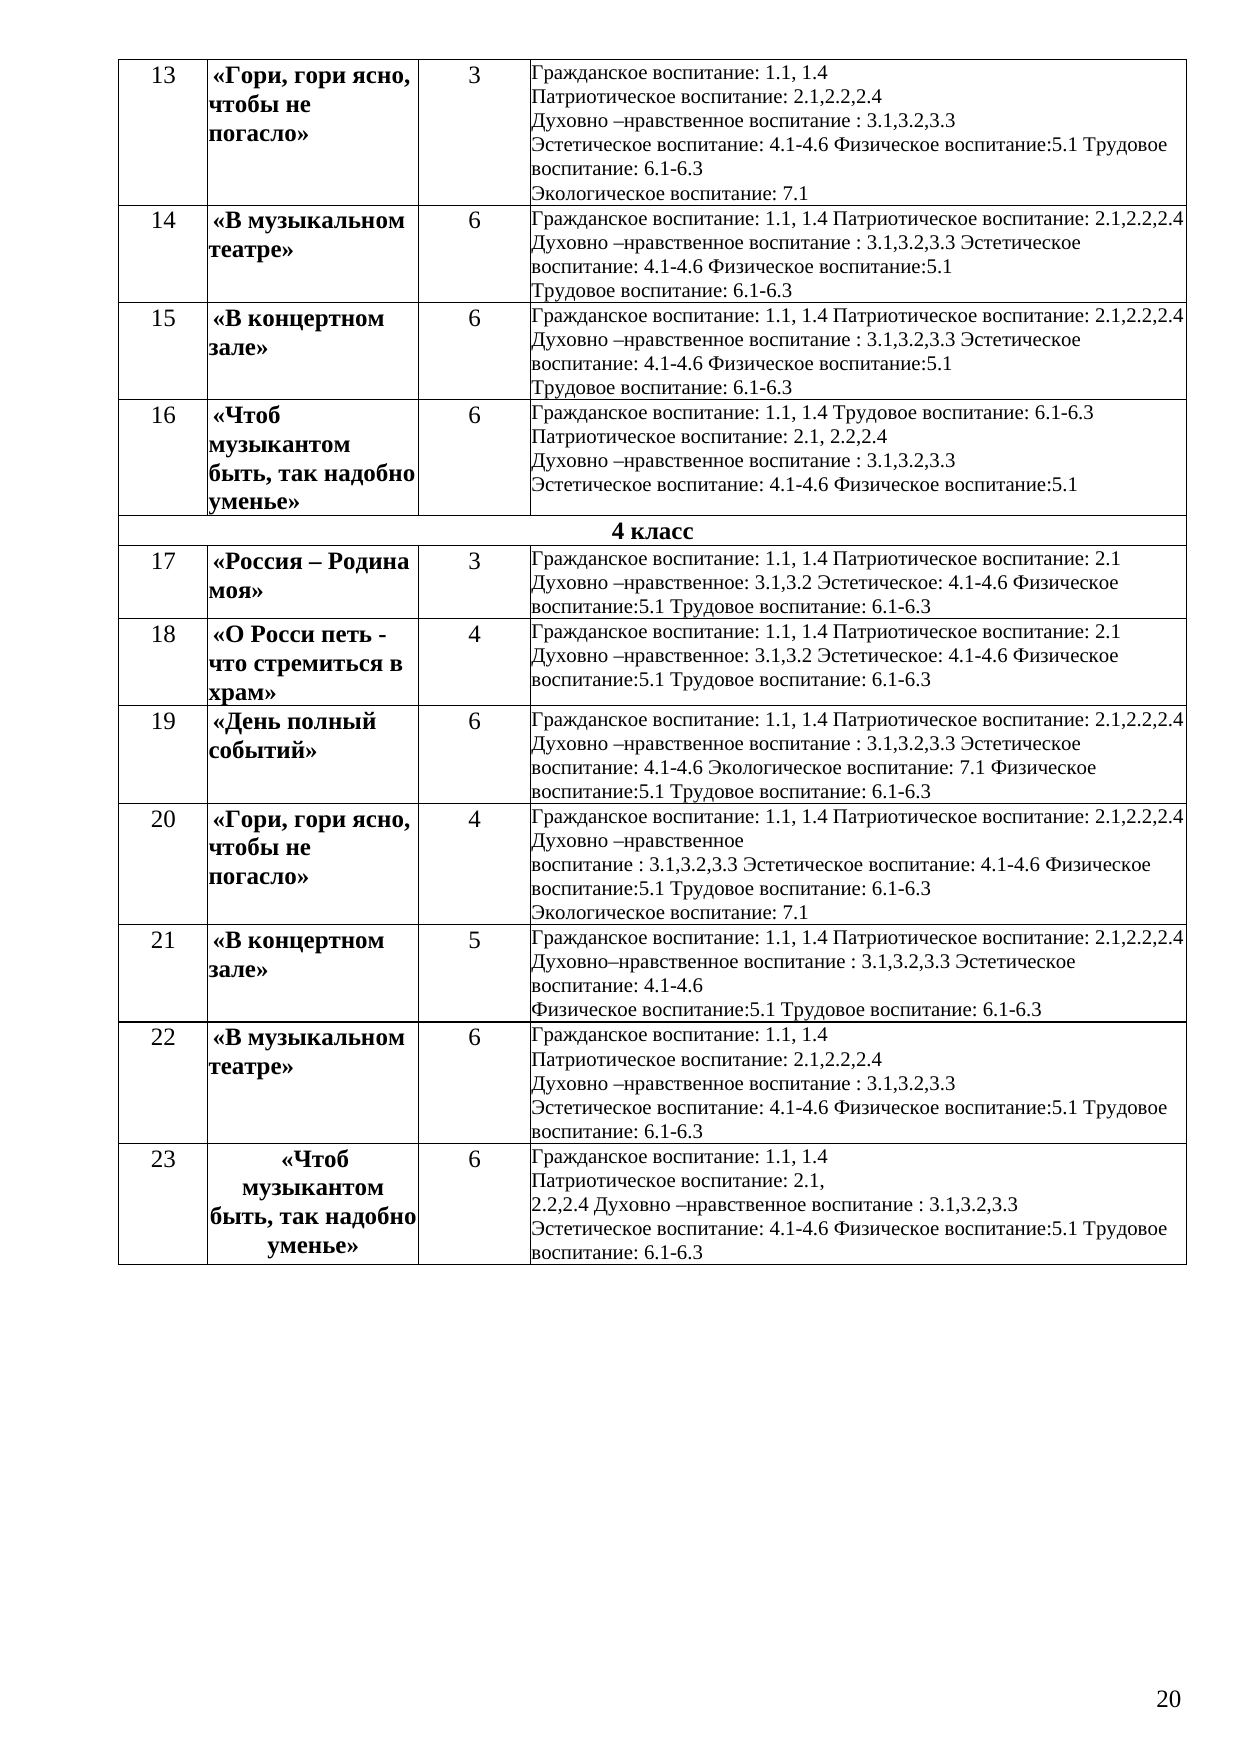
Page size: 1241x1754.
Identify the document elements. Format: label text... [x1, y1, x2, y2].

table_cell «Гори, гори ясно, чтобы не погасло» [208, 60, 418, 204]
table_cell 14 [119, 206, 207, 302]
table_cell Гражданское воспитание: 1.1, 1.4 Патриотическое воспитание: 2.1,2.2,2.4 Духовно –нравственное воспитание : 3.1,3.2,3.3 Эстетическое воспитание: 4.1-4.6 Физическое воспитание:5.1 Трудовое воспитание: 6.1-6.3 [531, 206, 1186, 302]
table_cell 13 [119, 60, 207, 204]
table_cell 23 [119, 1144, 207, 1264]
table_cell 20 [119, 804, 207, 924]
table_cell Гражданское воспитание: 1.1, 1.4 Трудовое воспитание: 6.1-6.3 Патриотическое воспитание: 2.1, 2.2,2.4 Духовно –нравственное воспитание : 3.1,3.2,3.3 Эстетическое воспитание: 4.1-4.6 Физическое воспитание:5.1 [531, 400, 1186, 515]
table_cell Гражданское воспитание: 1.1, 1.4 Патриотическое воспитание: 2.1,2.2,2.4 Духовно –нравственное воспитание : 3.1,3.2,3.3 Эстетическое воспитание: 4.1-4.6 Физическое воспитание:5.1 Трудовое воспитание: 6.1-6.3 Экологическое воспитание: 7.1 [531, 60, 1186, 204]
table_cell «В музыкальном театре» [208, 206, 418, 302]
table_cell «Россия – Родина моя» [208, 546, 418, 618]
table_cell Гражданское воспитание: 1.1, 1.4 Патриотическое воспитание: 2.1, 2.2,2.4 Духовно –нравственное воспитание : 3.1,3.2,3.3 Эстетическое воспитание: 4.1-4.6 Физическое воспитание:5.1 Трудовое воспитание: 6.1-6.3 [531, 1144, 1186, 1264]
table_cell Гражданское воспитание: 1.1, 1.4 Патриотическое воспитание: 2.1 Духовно –нравственное: 3.1,3.2 Эстетическое: 4.1-4.6 Физическое воспитание:5.1 Трудовое воспитание: 6.1-6.3 [531, 546, 1186, 618]
table_cell «Гори, гори ясно, чтобы не погасло» [208, 804, 418, 924]
table_cell «Чтоб музыкантом быть, так надобно уменье» [208, 1144, 418, 1264]
table_cell Гражданское воспитание: 1.1, 1.4 Патриотическое воспитание: 2.1,2.2,2.4 Духовно –нравственное воспитание : 3.1,3.2,3.3 Эстетическое воспитание: 4.1-4.6 Физическое воспитание:5.1 Трудовое воспитание: 6.1-6.3 [531, 303, 1186, 399]
table_cell 6 [419, 706, 530, 803]
table_cell 4 [419, 619, 530, 705]
table_cell 3 [419, 60, 530, 204]
table_cell «В концертном зале» [208, 303, 418, 399]
table_cell «В музыкальном театре» [208, 1023, 418, 1143]
table_cell 4 [419, 804, 530, 924]
table_cell 6 [419, 400, 530, 515]
table_cell 5 [419, 925, 530, 1021]
table_cell 6 [419, 1023, 530, 1143]
table_cell 22 [119, 1023, 207, 1143]
table_cell Гражданское воспитание: 1.1, 1.4 Патриотическое воспитание: 2.1,2.2,2.4 Духовно–нравственное воспитание : 3.1,3.2,3.3 Эстетическое воспитание: 4.1-4.6 Физическое воспитание:5.1 Трудовое воспитание: 6.1-6.3 [531, 925, 1186, 1021]
table_cell «О Росси петь - что стремиться в храм» [208, 619, 418, 705]
table_cell 6 [419, 1144, 530, 1264]
table_cell 6 [419, 303, 530, 399]
table_cell 19 [119, 706, 207, 803]
table_cell «День полный событий» [208, 706, 418, 803]
table_cell Гражданское воспитание: 1.1, 1.4 Патриотическое воспитание: 2.1,2.2,2.4 Духовно –нравственное воспитание : 3.1,3.2,3.3 Эстетическое воспитание: 4.1-4.6 Физическое воспитание:5.1 Трудовое воспитание: 6.1-6.3 Экологическое воспитание: 7.1 [531, 804, 1186, 924]
table_cell Гражданское воспитание: 1.1, 1.4 Патриотическое воспитание: 2.1 Духовно –нравственное: 3.1,3.2 Эстетическое: 4.1-4.6 Физическое воспитание:5.1 Трудовое воспитание: 6.1-6.3 [531, 619, 1186, 705]
table_cell 21 [119, 925, 207, 1021]
table_cell 3 [419, 546, 530, 618]
table_cell 17 [119, 546, 207, 618]
table_cell Гражданское воспитание: 1.1, 1.4 Патриотическое воспитание: 2.1,2.2,2.4 Духовно –нравственное воспитание : 3.1,3.2,3.3 Эстетическое воспитание: 4.1-4.6 Экологическое воспитание: 7.1 Физическое воспитание:5.1 Трудовое воспитание: 6.1-6.3 [531, 706, 1186, 803]
table_cell 4 класс [119, 516, 1186, 545]
table_cell Гражданское воспитание: 1.1, 1.4 Патриотическое воспитание: 2.1,2.2,2.4 Духовно –нравственное воспитание : 3.1,3.2,3.3 Эстетическое воспитание: 4.1-4.6 Физическое воспитание:5.1 Трудовое воспитание: 6.1-6.3 [531, 1023, 1186, 1143]
table_cell 16 [119, 400, 207, 515]
table_cell 15 [119, 303, 207, 399]
table_cell 18 [119, 619, 207, 705]
table_cell «В концертном зале» [208, 925, 418, 1021]
table_cell «Чтоб музыкантом быть, так надобно уменье» [208, 400, 418, 515]
table_cell 6 [419, 206, 530, 302]
